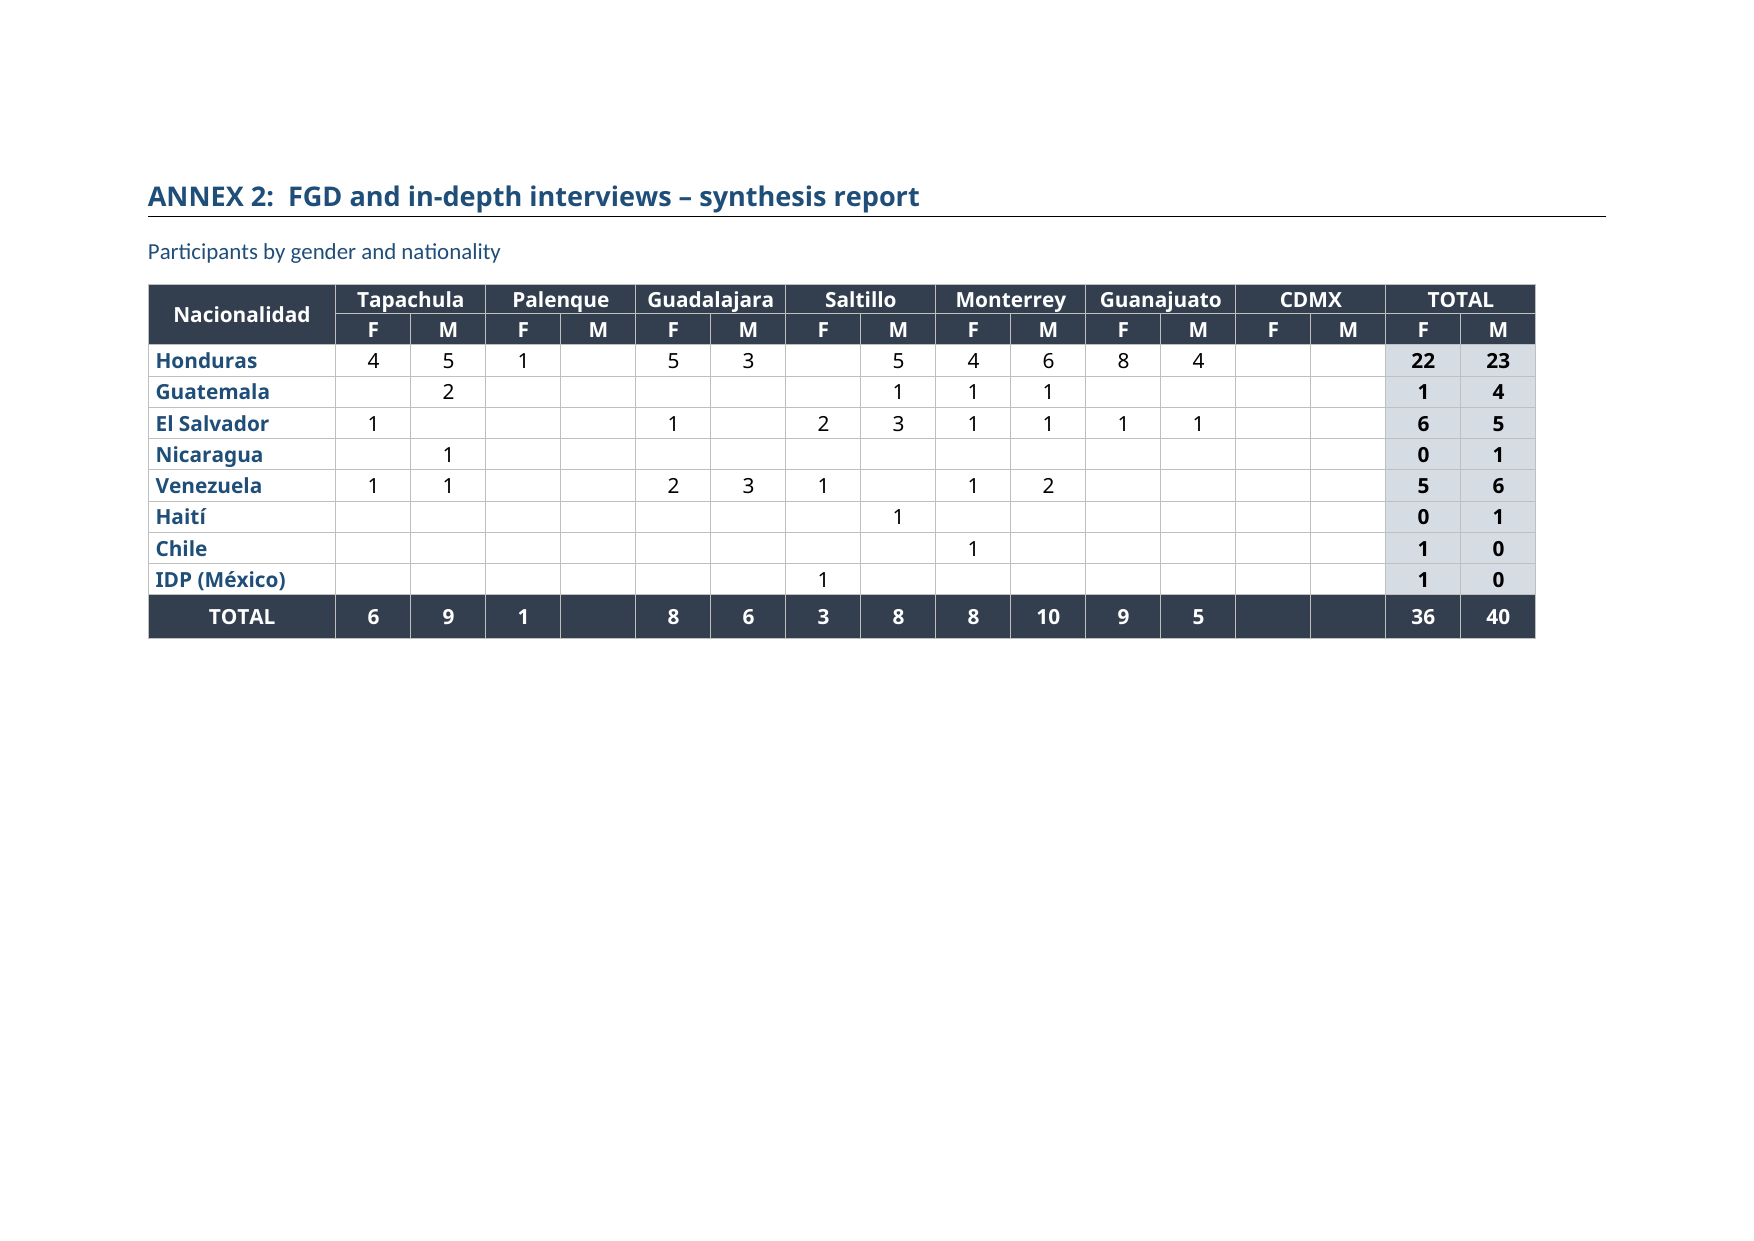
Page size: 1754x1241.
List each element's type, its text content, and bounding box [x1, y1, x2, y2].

table_cell [1086, 439, 1160, 469]
table_cell [486, 502, 560, 532]
table_cell [1011, 439, 1085, 469]
table_cell 1 [936, 377, 1010, 407]
table_cell [786, 345, 860, 376]
table_cell 9 [1086, 595, 1160, 638]
table_cell [486, 377, 560, 407]
table_cell [1311, 377, 1385, 407]
table_cell 5 [1161, 595, 1235, 638]
table_cell 4 [1461, 377, 1535, 407]
table_cell F [1386, 314, 1460, 344]
table_cell [711, 408, 785, 438]
table_cell Honduras [149, 345, 335, 376]
table_cell 1 [1386, 533, 1460, 563]
table_cell 0 [1461, 564, 1535, 594]
table_cell 6 [336, 595, 410, 638]
table_cell 1 [936, 408, 1010, 438]
table_cell 1 [486, 595, 560, 638]
table_cell 8 [936, 595, 1010, 638]
table_cell [636, 377, 710, 407]
table_cell [486, 564, 560, 594]
table_cell [786, 377, 860, 407]
table_cell 22 [1386, 345, 1460, 376]
table_cell [1161, 377, 1235, 407]
table_cell [486, 439, 560, 469]
table_cell 4 [1161, 345, 1235, 376]
table_cell 0 [1386, 439, 1460, 469]
table_cell 2 [411, 377, 485, 407]
table_cell M [711, 314, 785, 344]
table_cell [1236, 377, 1310, 407]
table_cell El Salvador [149, 408, 335, 438]
text ANNEX 2: FGD and in-depth interviews – synthesis report [148, 177, 1606, 216]
table_cell 1 [486, 345, 560, 376]
table_cell [1236, 470, 1310, 501]
table_cell [336, 377, 410, 407]
table_cell 0 [1386, 502, 1460, 532]
table_header Guanajuato [1086, 285, 1235, 313]
table_cell 4 [936, 345, 1010, 376]
table_cell [1011, 502, 1085, 532]
table_cell [1161, 502, 1235, 532]
table_cell M [1011, 314, 1085, 344]
table_cell [936, 439, 1010, 469]
table_cell [1161, 470, 1235, 501]
table_cell [336, 533, 410, 563]
table_cell 23 [1461, 345, 1535, 376]
table_cell 8 [1086, 345, 1160, 376]
table_cell [411, 564, 485, 594]
table_cell [1236, 533, 1310, 563]
table_cell F [336, 314, 410, 344]
table_header Palenque [486, 285, 635, 313]
table_cell [786, 533, 860, 563]
table_header TOTAL [1386, 285, 1535, 313]
table_cell F [636, 314, 710, 344]
table_cell Guatemala [149, 377, 335, 407]
table_cell [1311, 595, 1385, 638]
table_cell [1011, 564, 1085, 594]
table_cell 1 [1011, 408, 1085, 438]
table_cell 1 [1461, 502, 1535, 532]
table_cell [1086, 564, 1160, 594]
table_cell [561, 502, 635, 532]
table_cell Nicaragua [149, 439, 335, 469]
table_cell 0 [1461, 533, 1535, 563]
table_cell [486, 470, 560, 501]
table_cell [411, 533, 485, 563]
table_cell [561, 439, 635, 469]
table_cell [486, 533, 560, 563]
table_cell [1011, 533, 1085, 563]
table_cell [1236, 345, 1310, 376]
table_cell 40 [1461, 595, 1535, 638]
table_cell 1 [1386, 377, 1460, 407]
table_cell 9 [411, 595, 485, 638]
table_cell 2 [786, 408, 860, 438]
table_header Saltillo [786, 285, 935, 313]
table_cell 8 [636, 595, 710, 638]
table_cell 2 [636, 470, 710, 501]
table_cell F [786, 314, 860, 344]
table_cell 1 [411, 439, 485, 469]
table_cell 5 [861, 345, 935, 376]
table_cell 6 [1386, 408, 1460, 438]
table_cell [1086, 502, 1160, 532]
table_cell [711, 439, 785, 469]
table_cell [411, 502, 485, 532]
table_cell [711, 377, 785, 407]
table_cell [1311, 345, 1385, 376]
table_cell [1311, 533, 1385, 563]
table_cell 1 [1086, 408, 1160, 438]
table_cell [1086, 533, 1160, 563]
table_cell 1 [336, 470, 410, 501]
table_cell [711, 564, 785, 594]
table_cell TOTAL [149, 595, 335, 638]
table_cell 6 [1011, 345, 1085, 376]
table_cell M [411, 314, 485, 344]
table_cell 1 [411, 470, 485, 501]
table_cell [561, 345, 635, 376]
table_cell [636, 502, 710, 532]
table_header Tapachula [336, 285, 485, 313]
text Participants by gender and nationality [148, 237, 1606, 265]
table_cell [1236, 439, 1310, 469]
table_cell M [1311, 314, 1385, 344]
table_cell M [1461, 314, 1535, 344]
table_cell 1 [861, 377, 935, 407]
table_cell [1236, 595, 1310, 638]
table_cell M [1161, 314, 1235, 344]
table_cell [1086, 470, 1160, 501]
table_cell [1236, 502, 1310, 532]
table_cell F [1236, 314, 1310, 344]
table_cell 1 [636, 408, 710, 438]
table_cell 6 [1461, 470, 1535, 501]
table_header Nacionalidad [149, 285, 335, 344]
table_cell 8 [861, 595, 935, 638]
table_cell [636, 533, 710, 563]
table_cell [1086, 377, 1160, 407]
table_cell 1 [1461, 439, 1535, 469]
table_cell [711, 533, 785, 563]
table_cell [636, 564, 710, 594]
table_cell [561, 595, 635, 638]
table_cell [861, 564, 935, 594]
table_cell [1311, 502, 1385, 532]
table_cell [1161, 564, 1235, 594]
table_cell 3 [711, 345, 785, 376]
table_cell IDP (México) [149, 564, 335, 594]
table_cell F [486, 314, 560, 344]
table_cell 36 [1386, 595, 1460, 638]
table_cell [861, 439, 935, 469]
table_cell 2 [1011, 470, 1085, 501]
table_cell [861, 470, 935, 501]
table_cell 10 [1011, 595, 1085, 638]
table_cell [936, 564, 1010, 594]
table_cell [1236, 408, 1310, 438]
table_cell 3 [786, 595, 860, 638]
table_cell [336, 502, 410, 532]
table_cell [1311, 470, 1385, 501]
table_cell [936, 502, 1010, 532]
table_cell [786, 439, 860, 469]
table_cell 5 [411, 345, 485, 376]
table_cell [336, 564, 410, 594]
table_cell 5 [636, 345, 710, 376]
table_cell [411, 408, 485, 438]
table_cell 5 [1461, 408, 1535, 438]
table_cell [1311, 408, 1385, 438]
table_cell 5 [1386, 470, 1460, 501]
table_cell [336, 439, 410, 469]
table_cell 1 [786, 564, 860, 594]
table_cell [561, 408, 635, 438]
table_header Monterrey [936, 285, 1085, 313]
table_cell 1 [336, 408, 410, 438]
table_cell Haití [149, 502, 335, 532]
table_header Guadalajara [636, 285, 785, 313]
table_cell 1 [786, 470, 860, 501]
table_cell F [1086, 314, 1160, 344]
table_cell [561, 533, 635, 563]
table_cell 4 [336, 345, 410, 376]
table_cell 1 [861, 502, 935, 532]
table_cell 3 [861, 408, 935, 438]
table_cell [636, 439, 710, 469]
table_cell Venezuela [149, 470, 335, 501]
table_cell [861, 533, 935, 563]
table_cell [786, 502, 860, 532]
table_header CDMX [1236, 285, 1385, 313]
table_cell [711, 502, 785, 532]
table_cell 1 [1386, 564, 1460, 594]
table_cell 1 [1161, 408, 1235, 438]
table_cell F [936, 314, 1010, 344]
table_cell [1311, 564, 1385, 594]
table_cell 3 [711, 470, 785, 501]
table_cell M [561, 314, 635, 344]
table_cell Chile [149, 533, 335, 563]
table_cell M [861, 314, 935, 344]
table_cell 1 [1011, 377, 1085, 407]
table_cell 1 [936, 470, 1010, 501]
table_cell 1 [936, 533, 1010, 563]
table_cell [1161, 439, 1235, 469]
table_cell [561, 564, 635, 594]
table_cell 6 [711, 595, 785, 638]
table_cell [1161, 533, 1235, 563]
table_cell [1236, 564, 1310, 594]
table_cell [561, 470, 635, 501]
table_cell [561, 377, 635, 407]
table_cell [486, 408, 560, 438]
table_cell [1311, 439, 1385, 469]
